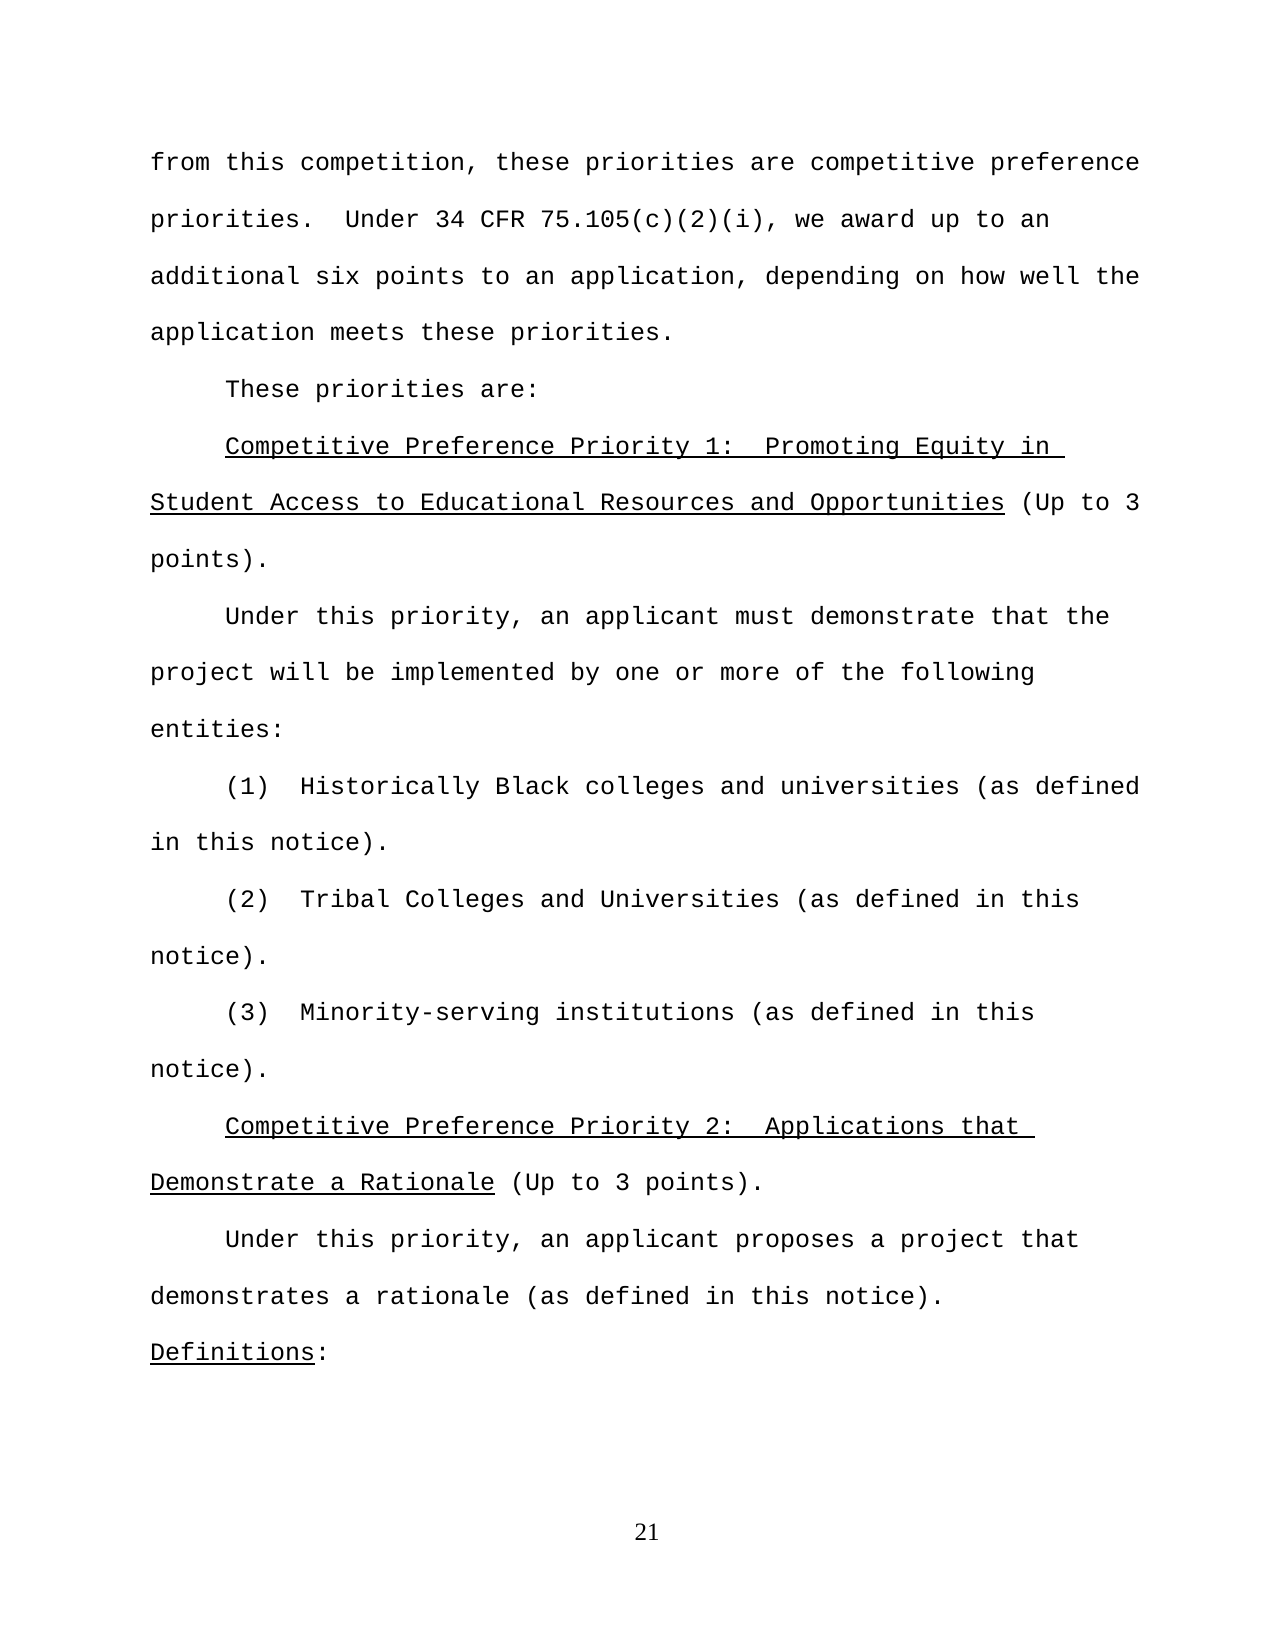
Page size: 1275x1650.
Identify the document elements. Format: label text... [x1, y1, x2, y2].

text (2) Tribal Colleges and Universities (as defined in this notice). [150, 887, 1144, 972]
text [150, 150, 1144, 348]
text (1) Historically Black colleges and universities (as defined in this notice). [150, 773, 1144, 858]
text Under this priority, an applicant proposes a project that demonstrates a rationale (as defined in this notice). [150, 1227, 1144, 1312]
text Under this priority, an applicant must demonstrate that the project will be implemented by one or more of the following entities: [150, 603, 1144, 745]
text (3) Minority-serving institutions (as defined in this notice). [150, 1000, 1144, 1085]
text These priorities are: [150, 377, 1144, 405]
text Definitions: [150, 1340, 1144, 1368]
text Competitive Preference Priority 1: Promoting Equity in Student Access to Educational Resources and Opportunities (Up to 3 points). [150, 433, 1144, 575]
text Competitive Preference Priority 2: Applications that Demonstrate a Rationale (Up to 3 points). [150, 1113, 1144, 1198]
